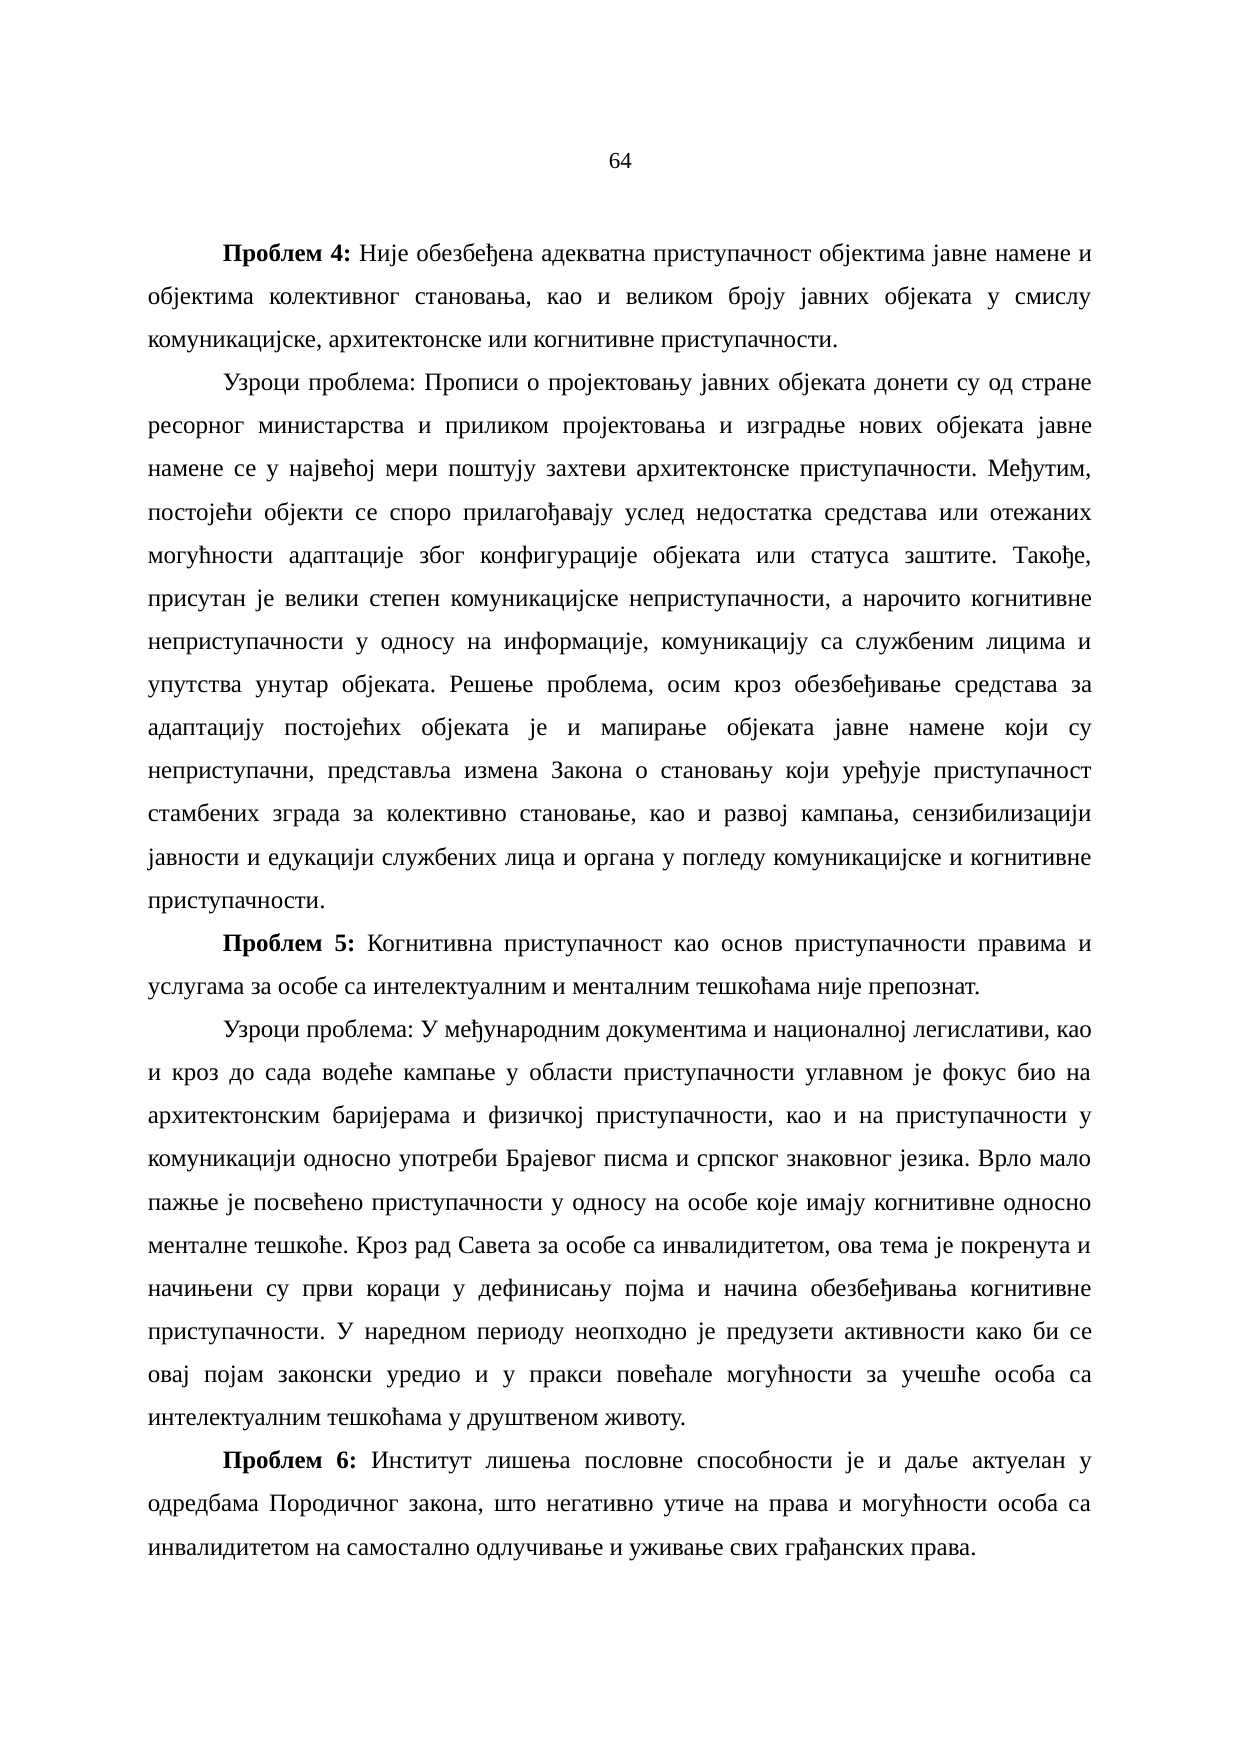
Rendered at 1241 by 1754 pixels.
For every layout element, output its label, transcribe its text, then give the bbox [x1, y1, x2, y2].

text Проблем 4: Није обезбеђена адекватна приступачност објектима јавне намене и објектима колективног становања, као и великом броју јавних објеката у смислу комуникацијске, архитектонске или когнитивне приступачности. [148, 238, 1093, 353]
text Узроци проблема: У међународним документима и националној легислативи, као и кроз до сада водеће кампање у области приступачности углавном је фокус био на архитектонским баријерама и физичкој приступачности, као и на приступачности у комуникацији односно употреби Брајевог писма и српског знаковног језика. Врло мало пажње је посвећено приступачности у односу на особе које имају когнитивне односно менталне тешкоће. Кроз рад Савета за особе са инвалидитетом, ова тема је покренута и начињени су први кораци у дефинисању појма и начина обезбеђивања когнитивне приступачности. У наредном периоду неопходно је предузети активности како би се овај појам законски уредио и у пракси повећале могућности за учешће особа са интелектуалним тешкоћама у друштвеном животу. [148, 1014, 1093, 1431]
text Узроци проблема: Прописи о пројектовању јавних објеката донети су од стране ресорног министарства и приликом пројектовања и изградње нових објеката јавне намене се у највећој мери поштују захтеви архитектонске приступачности. Међутим, постојећи објекти се споро прилагођавају услед недостатка средстава или отежаних могућности адаптације због конфигурације објеката или статуса заштите. Такође, присутан је велики степен комуникацијске неприступачности, а нарочито когнитивне неприступачности у односу на информације, комуникацију са службеним лицима и упутства унутар објеката. Решење проблема, осим кроз обезбеђивање средстава за адаптацију постојећих објеката је и мапирање објеката јавне намене који су неприступачни, представља измена Закона о становању који уређује приступачност стамбених зграда за колективно становање, као и развој кампања, сензибилизацији јавности и едукацији службених лица и органа у погледу комуникацијске и когнитивне приступачности. [148, 367, 1093, 913]
text Проблем 6: Институт лишења пословне способности је и даље актуелан у одредбама Породичног закона, што негативно утиче на права и могућности особа са инвалидитетом на самостално одлучивање и уживање свих грађанских права. [148, 1445, 1093, 1560]
text Проблем 5: Когнитивна приступачност као основ приступачности правима и услугама за особе са интелектуалним и менталним тешкоћама није препознат. [148, 928, 1093, 1000]
